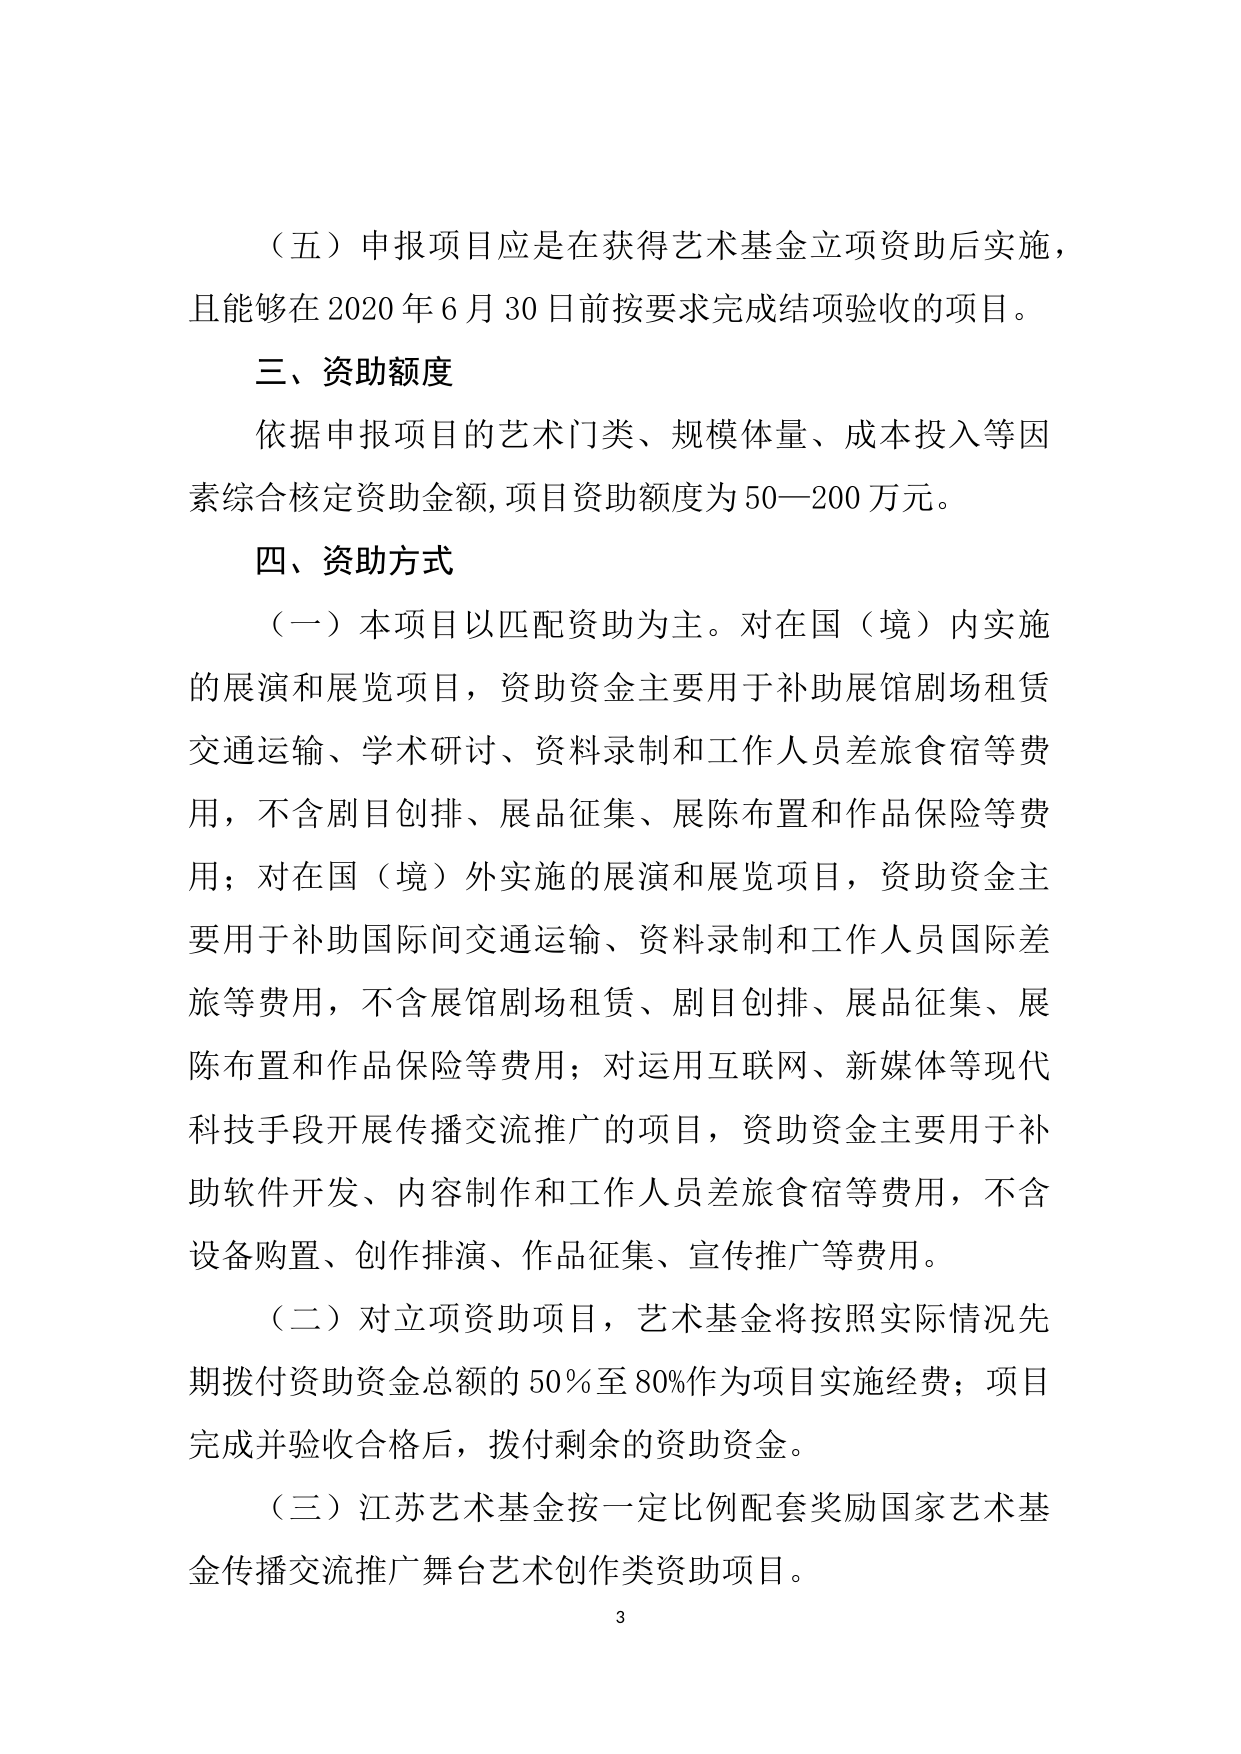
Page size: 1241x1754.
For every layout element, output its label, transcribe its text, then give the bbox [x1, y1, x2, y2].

text （五）申报项目应是在获得艺术基金立项资助后实施，且能够在2020年6月30日前按要求完成结项验收的项目。 [187, 211, 1053, 338]
text （一）本项目以匹配资助为主。对在国（境）内实施的展演和展览项目，资助资金主要用于补助展馆剧场租赁、交通运输、学术研讨、资料录制和工作人员差旅食宿等费用，不含剧目创排、展品征集、展陈布置和作品保险等费用；对在国（境）外实施的展演和展览项目，资助资金主要用于补助国际间交通运输、资料录制和工作人员国际差旅等费用，不含展馆剧场租赁、剧目创排、展品征集、展陈布置和作品保险等费用；对运用互联网、新媒体等现代科技手段开展传播交流推广的项目，资助资金主要用于补助软件开发、内容制作和工作人员差旅食宿等费用，不含设备购置、创作排演、作品征集、宣传推广等费用。 [187, 590, 1053, 1284]
text （三）江苏艺术基金按一定比例配套奖励国家艺术基金传播交流推广舞台艺术创作类资助项目。 [187, 1474, 1053, 1600]
text 三、资助额度 [187, 338, 1053, 401]
text 依据申报项目的艺术门类、规模体量、成本投入等因素综合核定资助金额,项目资助额度为50—200万元。 [187, 401, 1053, 527]
text （二）对立项资助项目，艺术基金将按照实际情况先期拨付资助资金总额的50％至80%作为项目实施经费；项目完成并验收合格后，拨付剩余的资助资金。 [187, 1284, 1053, 1474]
text 四、资助方式 [187, 527, 1053, 590]
